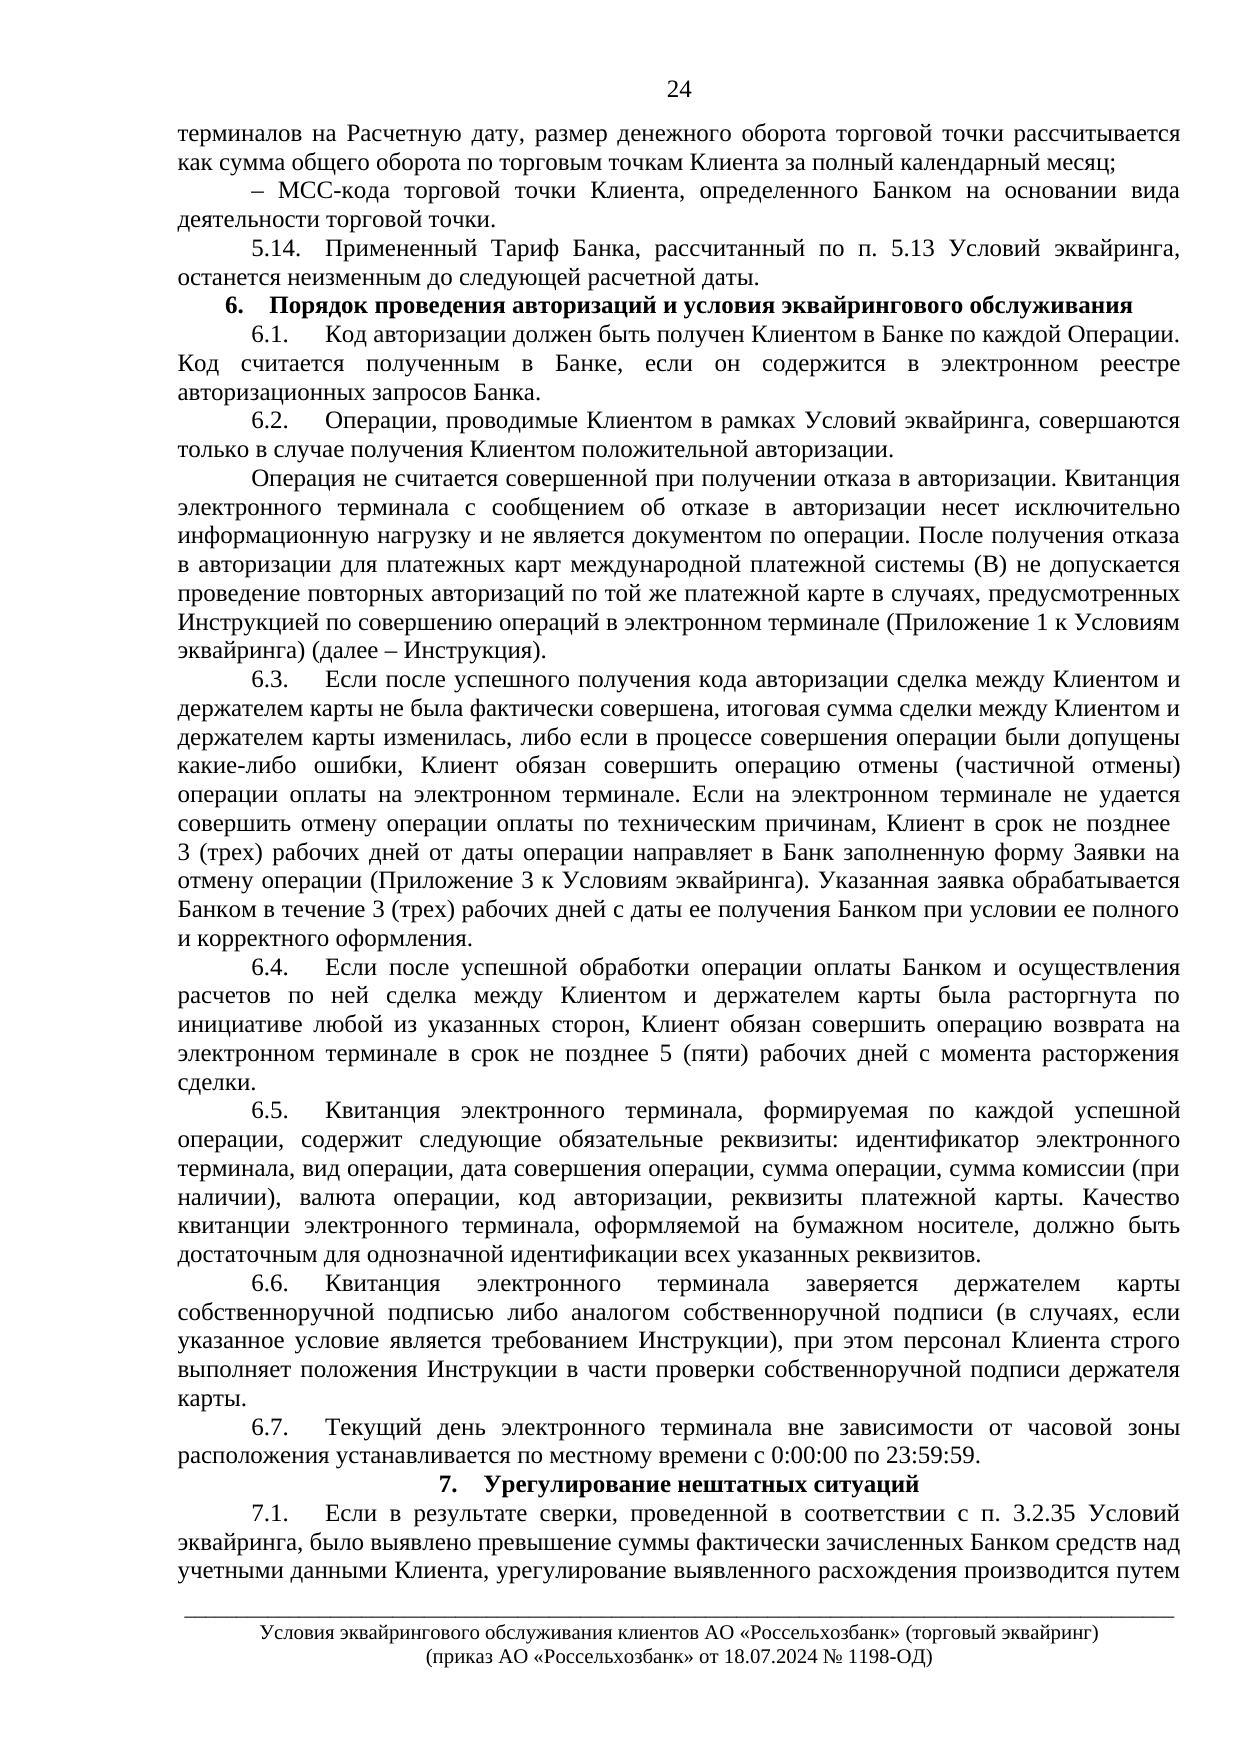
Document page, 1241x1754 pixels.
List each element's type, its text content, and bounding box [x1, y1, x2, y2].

subtitle Квитанция электронного терминала заверяется держателем карты собственноручной подписью либо аналогом собственноручной подписи (в случаях, если указанное условие является требованием Инструкции), при этом персонал Клиента строго выполняет положения Инструкции в части проверки собственноручной подписи держателя карты. [177, 1268, 1181, 1412]
subtitle Квитанция электронного терминала, формируемая по каждой успешной операции, содержит следующие обязательные реквизиты: идентификатор электронного терминала, вид операции, дата совершения операции, сумма операции, сумма комиссии (при наличии), валюта операции, код авторизации, реквизиты платежной карты. Качество квитанции электронного терминала, оформляемой на бумажном носителе, должно быть достаточным для однозначной идентификации всех указанных реквизитов. [177, 1096, 1181, 1268]
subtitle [177, 1498, 1181, 1584]
subtitle Текущий день электронного терминала вне зависимости от часовой зоны расположения устанавливается по местному времени с 0:00:00 по 23:59:59. [177, 1412, 1181, 1469]
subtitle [177, 118, 1181, 176]
subtitle Если после успешного получения кода авторизации сделка между Клиентом и держателем карты не была фактически совершена, итоговая сумма сделки между Клиентом и держателем карты изменилась, либо если в процессе совершения операции были допущены какие-либо ошибки, Клиент обязан совершить операцию отмены (частичной отмены) операции оплаты на электронном терминале. Если на электронном терминале не удается совершить отмену операции оплаты по техническим причинам, Клиент в срок не позднее 3 (трех) рабочих дней от даты операции направляет в Банк заполненную форму Заявки на отмену операции (Приложение 3 к Условиям эквайринга). Указанная заявка обрабатывается Банком в течение 3 (трех) рабочих дней с даты ее получения Банком при условии ее полного и корректного оформления. [177, 664, 1181, 952]
subtitle Урегулирование нештатных ситуаций [177, 1469, 1181, 1498]
subtitle Примененный Тариф Банка, рассчитанный по п. 5.13 Условий эквайринга, останется неизменным до следующей расчетной даты. [177, 233, 1181, 291]
subtitle Код авторизации должен быть получен Клиентом в Банке по каждой Операции. Код считается полученным в Банке, если он содержится в электронном реестре авторизационных запросов Банка. [177, 319, 1181, 406]
subtitle Порядок проведения авторизаций и условия эквайрингового обслуживания [177, 291, 1181, 319]
subtitle Операция не считается совершенной при получении отказа в авторизации. Квитанция электронного терминала с сообщением об отказе в авторизации несет исключительно информационную нагрузку и не является документом по операции. После получения отказа в авторизации для платежных карт международной платежной системы (В) не допускается проведение повторных авторизаций по той же платежной карте в случаях, предусмотренных Инструкцией по совершению операций в электронном терминале (Приложение 1 к Условиям эквайринга) (далее – Инструкция). [177, 463, 1181, 664]
subtitle Если после успешной обработки операции оплаты Банком и осуществления расчетов по ней сделка между Клиентом и держателем карты была расторгнута по инициативе любой из указанных сторон, Клиент обязан совершить операцию возврата на электронном терминале в срок не позднее 5 (пяти) рабочих дней с момента расторжения сделки. [177, 952, 1181, 1096]
subtitle Операции, проводимые Клиентом в рамках Условий эквайринга, совершаются только в случае получения Клиентом положительной авторизации. [177, 406, 1181, 463]
text – МСС-кода торговой точки Клиента, определенного Банком на основании вида деятельности торговой точки. [177, 176, 1181, 233]
